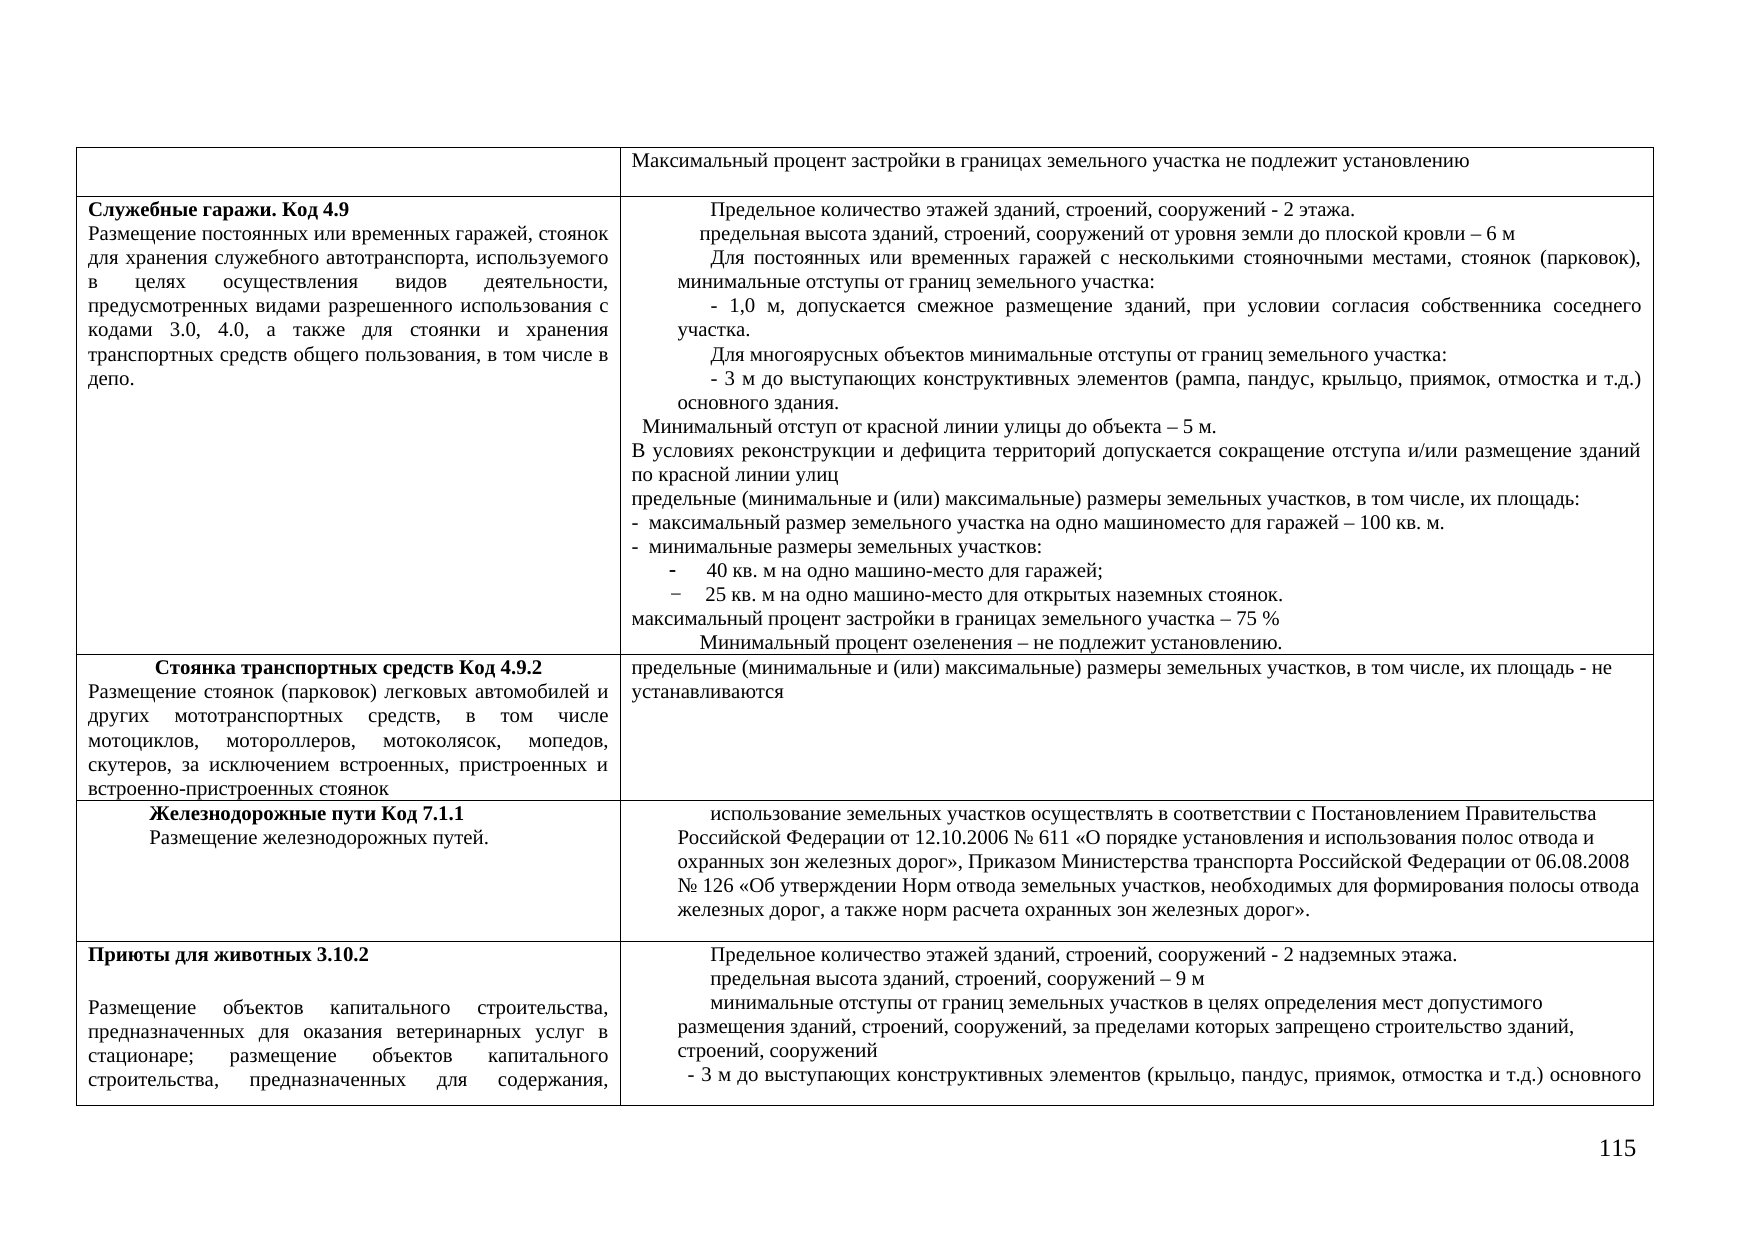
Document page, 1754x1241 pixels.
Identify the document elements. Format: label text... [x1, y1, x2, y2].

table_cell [621, 148, 1653, 196]
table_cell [77, 942, 620, 1105]
table_cell использование земельных участков осуществлять в соответствии с Постановлением Правительства Российской Федерации от 12.10.2006 № 611 «О порядке установления и использования полос отвода и охранных зон железных дорог», Приказом Министерства транспорта Российской Федерации от 06.08.2008 № 126 «Об утверждении Норм отвода земельных участков, необходимых для формирования полосы отвода железных дорог, а также норм расчета охранных зон железных дорог». [621, 801, 1653, 941]
table_cell Предельное количество этажей зданий, строений, сооружений - 2 этажа. предельная высота зданий, строений, сооружений от уровня земли до плоской кровли – 6 м Для постоянных или временных гаражей с несколькими стояночными местами, стоянок (парковок), минимальные отступы от границ земельного участка: - 1,0 м, допускается смежное размещение зданий, при условии согласия собственника соседнего участка. Для многоярусных объектов минимальные отступы от границ земельного участка: - 3 м до выступающих конструктивных элементов (рампа, пандус, крыльцо, приямок, отмостка и т.д.) основного здания. Минимальный отступ от красной линии улицы до объекта – 5 м. В условиях реконструкции и дефицита территорий допускается сокращение отступа и/или размещение зданий по красной линии улиц предельные (минимальные и (или) максимальные) размеры земельных участков, в том числе, их площадь: - максимальный размер земельного участка на одно машиноместо для гаражей – 100 кв. м. - минимальные размеры земельных участков: 40 кв. м на одно машино-место для гаражей; 25 кв. м на одно машино-место для открытых наземных стоянок. максимальный процент застройки в границах земельного участка – 75 % Минимальный процент озеленения – не подлежит установлению. [621, 197, 1653, 654]
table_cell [77, 148, 620, 196]
table_cell Стоянка транспортных средств Код 4.9.2 Размещение стоянок (парковок) легковых автомобилей и других мототранспортных средств, в том числе мотоциклов, мотороллеров, мотоколясок, мопедов, скутеров, за исключением встроенных, пристроенных и встроенно-пристроенных стоянок [77, 655, 620, 800]
table_cell Служебные гаражи. Код 4.9 Размещение постоянных или временных гаражей, стоянок для хранения служебного автотранспорта, используемого в целях осуществления видов деятельности, предусмотренных видами разрешенного использования с кодами 3.0, 4.0, а также для стоянки и хранения транспортных средств общего пользования, в том числе в депо. [77, 197, 620, 654]
table_cell предельные (минимальные и (или) максимальные) размеры земельных участков, в том числе, их площадь - не устанавливаются [621, 655, 1653, 800]
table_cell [621, 942, 1653, 1105]
table_cell Железнодорожные пути Код 7.1.1 Размещение железнодорожных путей. [77, 801, 620, 941]
